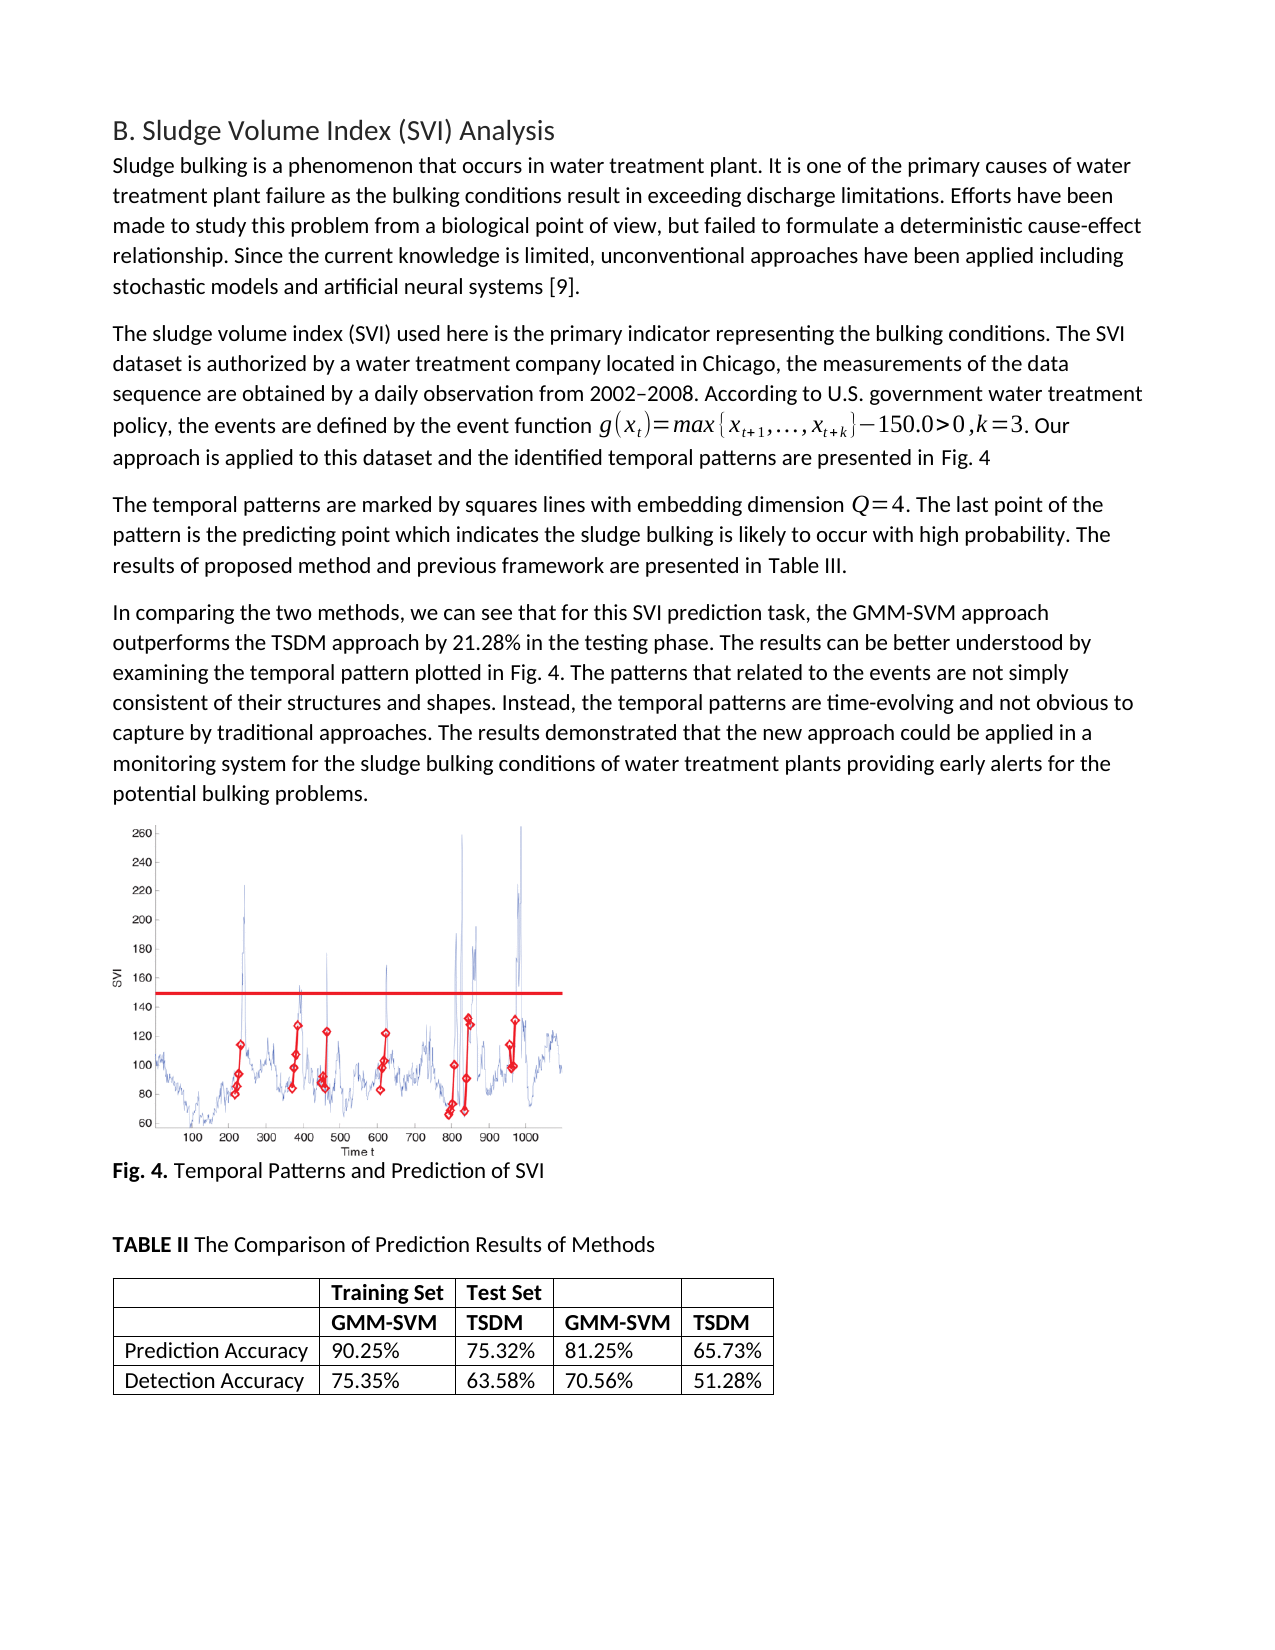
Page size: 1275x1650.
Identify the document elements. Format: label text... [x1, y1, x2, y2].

table_cell 65.73% [682, 1337, 773, 1365]
text Sludge bulking is a phenomenon that occurs in water treatment plant. It is one of the primary causes of water treatment plant failure as the bulking conditions result in exceeding discharge limitations. Efforts have been made to study this problem from a biological point of view, but failed to formulate a deterministic cause-effect relationship. Since the current knowledge is limited, unconventional approaches have been applied including stochastic models and artificial neural systems [9]. [112, 151, 1162, 300]
picture [112, 825, 563, 1156]
text The sludge volume index (SVI) used here is the primary indicator representing the bulking conditions. The SVI dataset is authorized by a water treatment company located in Chicago, the measurements of the data sequence are obtained by a daily observation from 2002–2008. According to U.S. government water treatment policy, the events are defined by the event function . Our approach is applied to this dataset and the identified temporal patterns are presented in Fig. 4 [112, 319, 1162, 471]
table_cell 51.28% [682, 1366, 773, 1394]
table_header [682, 1279, 773, 1307]
text In comparing the two methods, we can see that for this SVI prediction task, the GMM-SVM approach outperforms the TSDM approach by 21.28% in the testing phase. The results can be better understood by examining the temporal pattern plotted in Fig. 4. The patterns that related to the events are not simply consistent of their structures and shapes. Instead, the temporal patterns are time-evolving and not obvious to capture by traditional approaches. The results demonstrated that the new approach could be applied in a monitoring system for the sludge bulking conditions of water treatment plants providing early alerts for the potential bulking problems. [112, 598, 1162, 807]
table_cell [114, 1308, 319, 1336]
table_header Test Set [456, 1279, 553, 1307]
table_cell 75.35% [320, 1366, 455, 1394]
table_cell GMM-SVM [320, 1308, 455, 1336]
table_cell 81.25% [554, 1337, 681, 1365]
text Fig. 4. Temporal Patterns and Prediction of SVI [112, 1156, 1162, 1184]
table_cell TSDM [456, 1308, 553, 1336]
table_header Training Set [320, 1279, 455, 1307]
table_cell Detection Accuracy [114, 1366, 319, 1394]
table_cell 63.58% [456, 1366, 553, 1394]
text The temporal patterns are marked by squares lines with embedding dimension . The last point of the pattern is the predicting point which indicates the sludge bulking is likely to occur with high probability. The results of proposed method and previous framework are presented in Table III. [112, 490, 1162, 579]
table_cell 90.25% [320, 1337, 455, 1365]
table_cell 75.32% [456, 1337, 553, 1365]
table_cell TSDM [682, 1308, 773, 1336]
text TABLE II The Comparison of Prediction Results of Methods [112, 1231, 1162, 1259]
table_header [114, 1279, 319, 1307]
subtitle B. Sludge Volume Index (SVI) Analysis [112, 112, 1162, 148]
table_header [554, 1279, 681, 1307]
table_cell 70.56% [554, 1366, 681, 1394]
table_cell Prediction Accuracy [114, 1337, 319, 1365]
table_cell GMM-SVM [554, 1308, 681, 1336]
